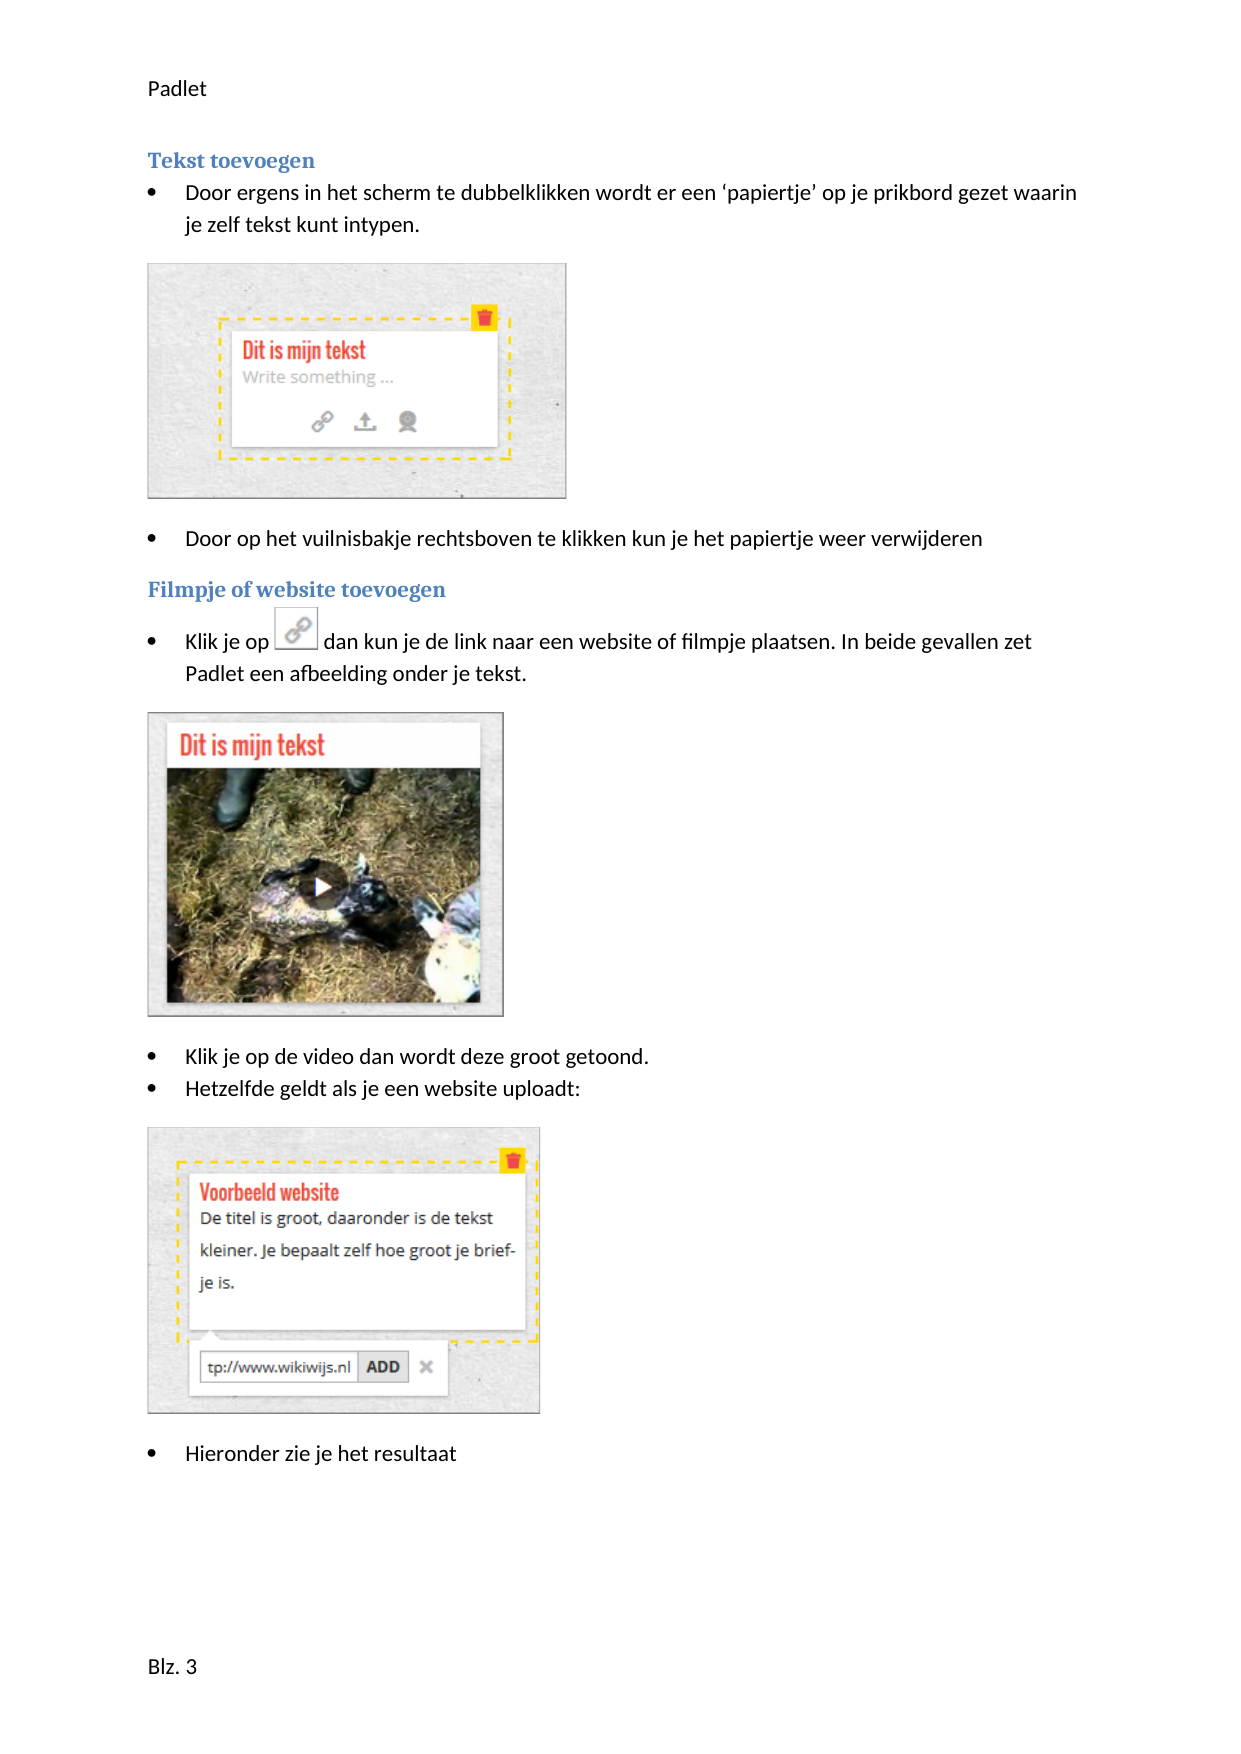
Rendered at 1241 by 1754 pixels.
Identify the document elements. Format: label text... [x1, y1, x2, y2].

list Hieronder zie je het resultaat [148, 1439, 1093, 1467]
picture [147, 712, 504, 1017]
list Door op het vuilnisbakje rechtsboven te klikken kun je het papiertje weer verwijderen [148, 524, 1093, 552]
picture [147, 1127, 541, 1414]
list Klik je op dan kun je de link naar een website of filmpje plaatsen. In beide gevallen zet Padlet een afbeelding onder je tekst. [148, 607, 1093, 687]
picture [147, 263, 567, 499]
subtitle Tekst toevoegen [148, 148, 1093, 174]
subtitle Filmpje of website toevoegen [148, 577, 1093, 603]
list Hetzelfde geldt als je een website uploadt: [148, 1074, 1093, 1102]
list Door ergens in het scherm te dubbelklikken wordt er een ‘papiertje’ op je prikbord gezet waarin je zelf tekst kunt intypen. [148, 178, 1093, 238]
list Klik je op de video dan wordt deze groot getoond. [148, 1042, 1093, 1070]
picture [274, 607, 319, 650]
